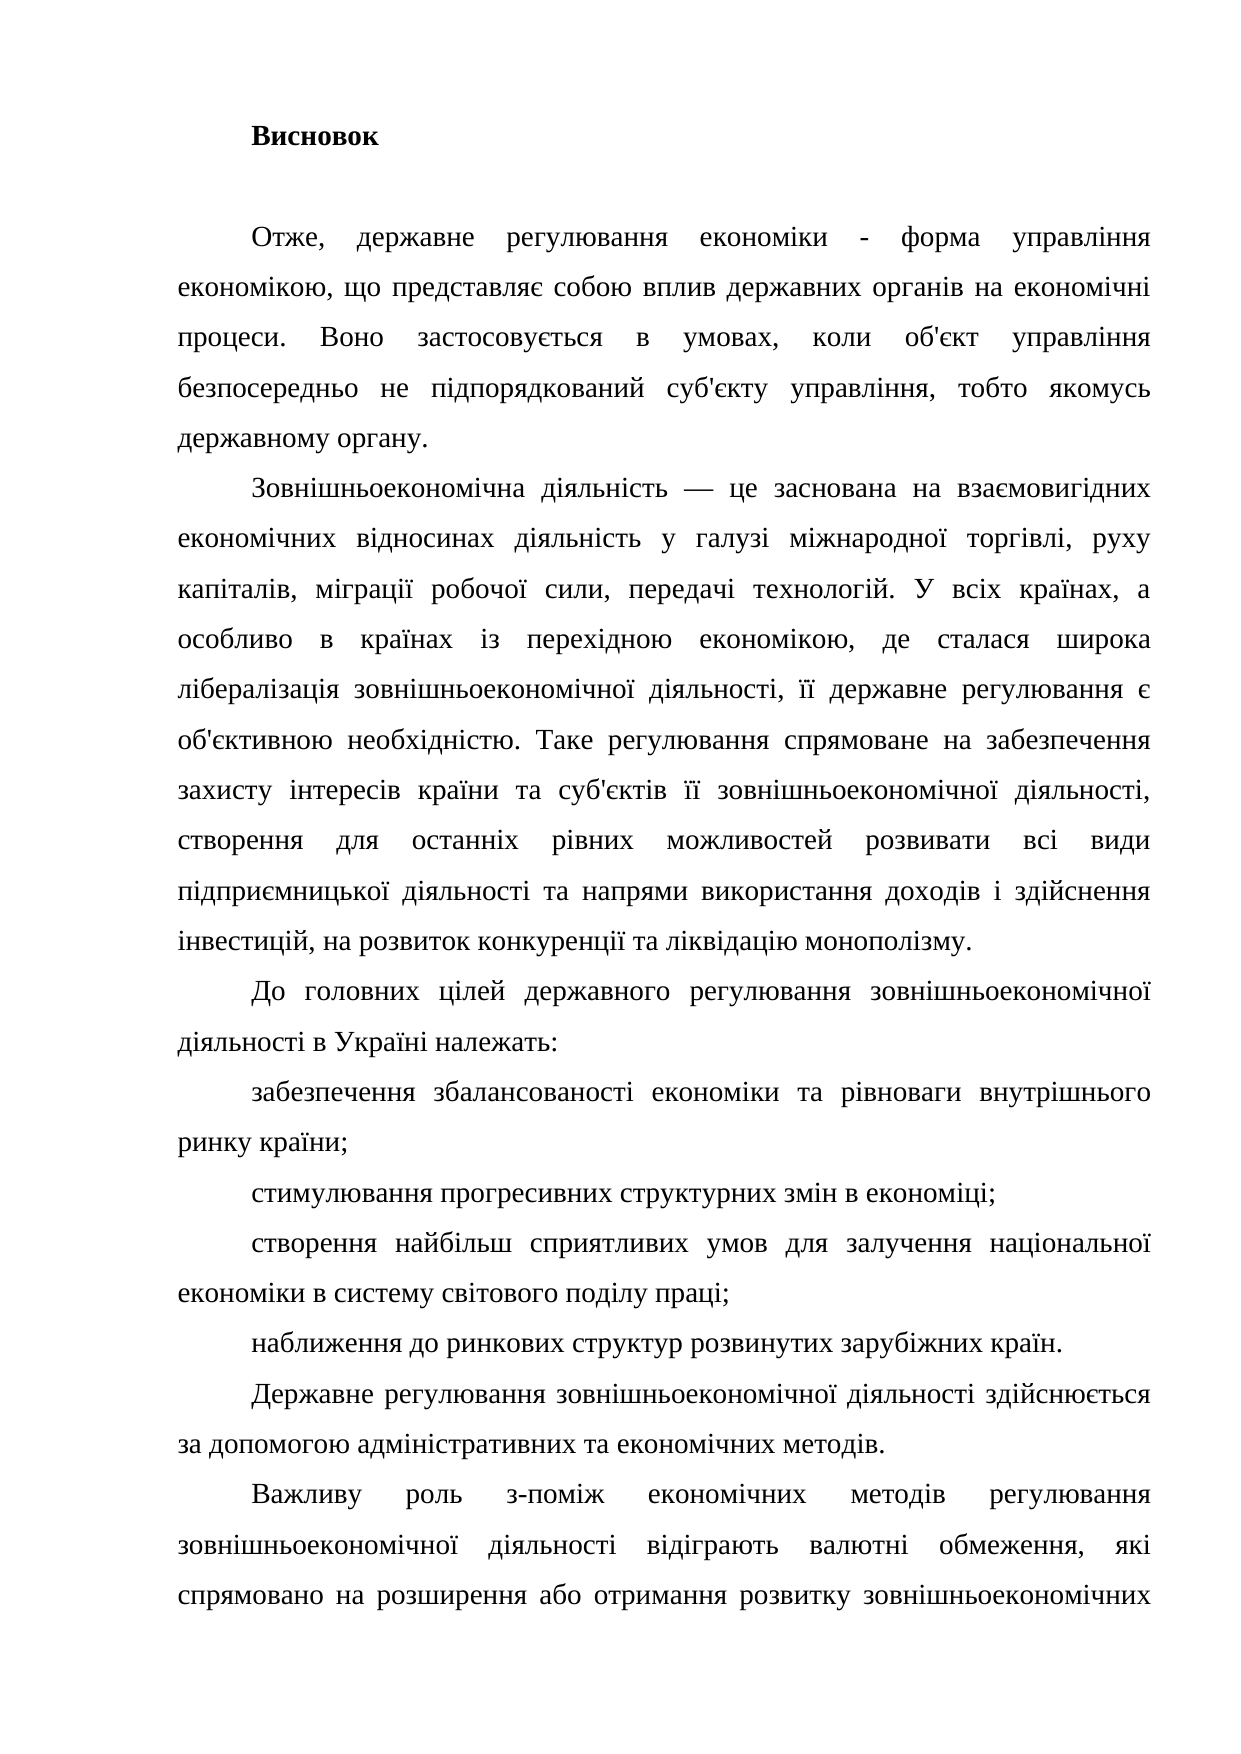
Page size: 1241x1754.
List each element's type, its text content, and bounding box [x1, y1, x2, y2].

text Зовнішньоекономічна діяльність — це заснована на взаємовигідних економічних відносинах діяльність у галузі міжнародної торгівлі, руху капіталів, міграції робочої сили, передачі технологій. У всіх країнах, а особливо в країнах із перехідною економікою, де сталася широка лібералізація зовнішньоекономічної діяльності, її державне регулювання є об'єктивною необхідністю. Таке регулювання спрямоване на забезпечення захисту інтересів країни та суб'єктів її зовнішньоекономічної діяльності, створення для останніх рівних можливостей розвивати всі види підприємницької діяльності та напрями використання доходів і здійснення інвестицій, на розвиток конкуренції та ліквідацію монополізму. [177, 470, 1152, 957]
text стимулювання прогресивних структурних змін в економіці; [177, 1175, 1152, 1208]
text наближення до ринкових структур розвинутих зарубіжних країн. [177, 1326, 1152, 1359]
text До головних цілей державного регулювання зовнішньоекономічної діяльності в Україні належать: [177, 973, 1152, 1057]
text Державне регулювання зовнішньоекономічної діяльності здійснюється за допомогою адміністративних та економічних методів. [177, 1376, 1152, 1460]
text Отже, державне регулювання економіки - форма управління економікою, що представляє собою вплив державних органів на економічні процеси. Воно застосовується в умовах, коли об'єкт управління безпосередньо не підпорядкований суб'єкту управління, тобто якомусь державному органу. [177, 219, 1152, 453]
text створення найбільш сприятливих умов для залучення національної економіки в систему світового поділу праці; [177, 1225, 1152, 1309]
text Висновок [177, 118, 1152, 152]
text забезпечення збалансованості економіки та рівноваги внутрішнього ринку країни; [177, 1074, 1152, 1158]
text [177, 1477, 1152, 1611]
